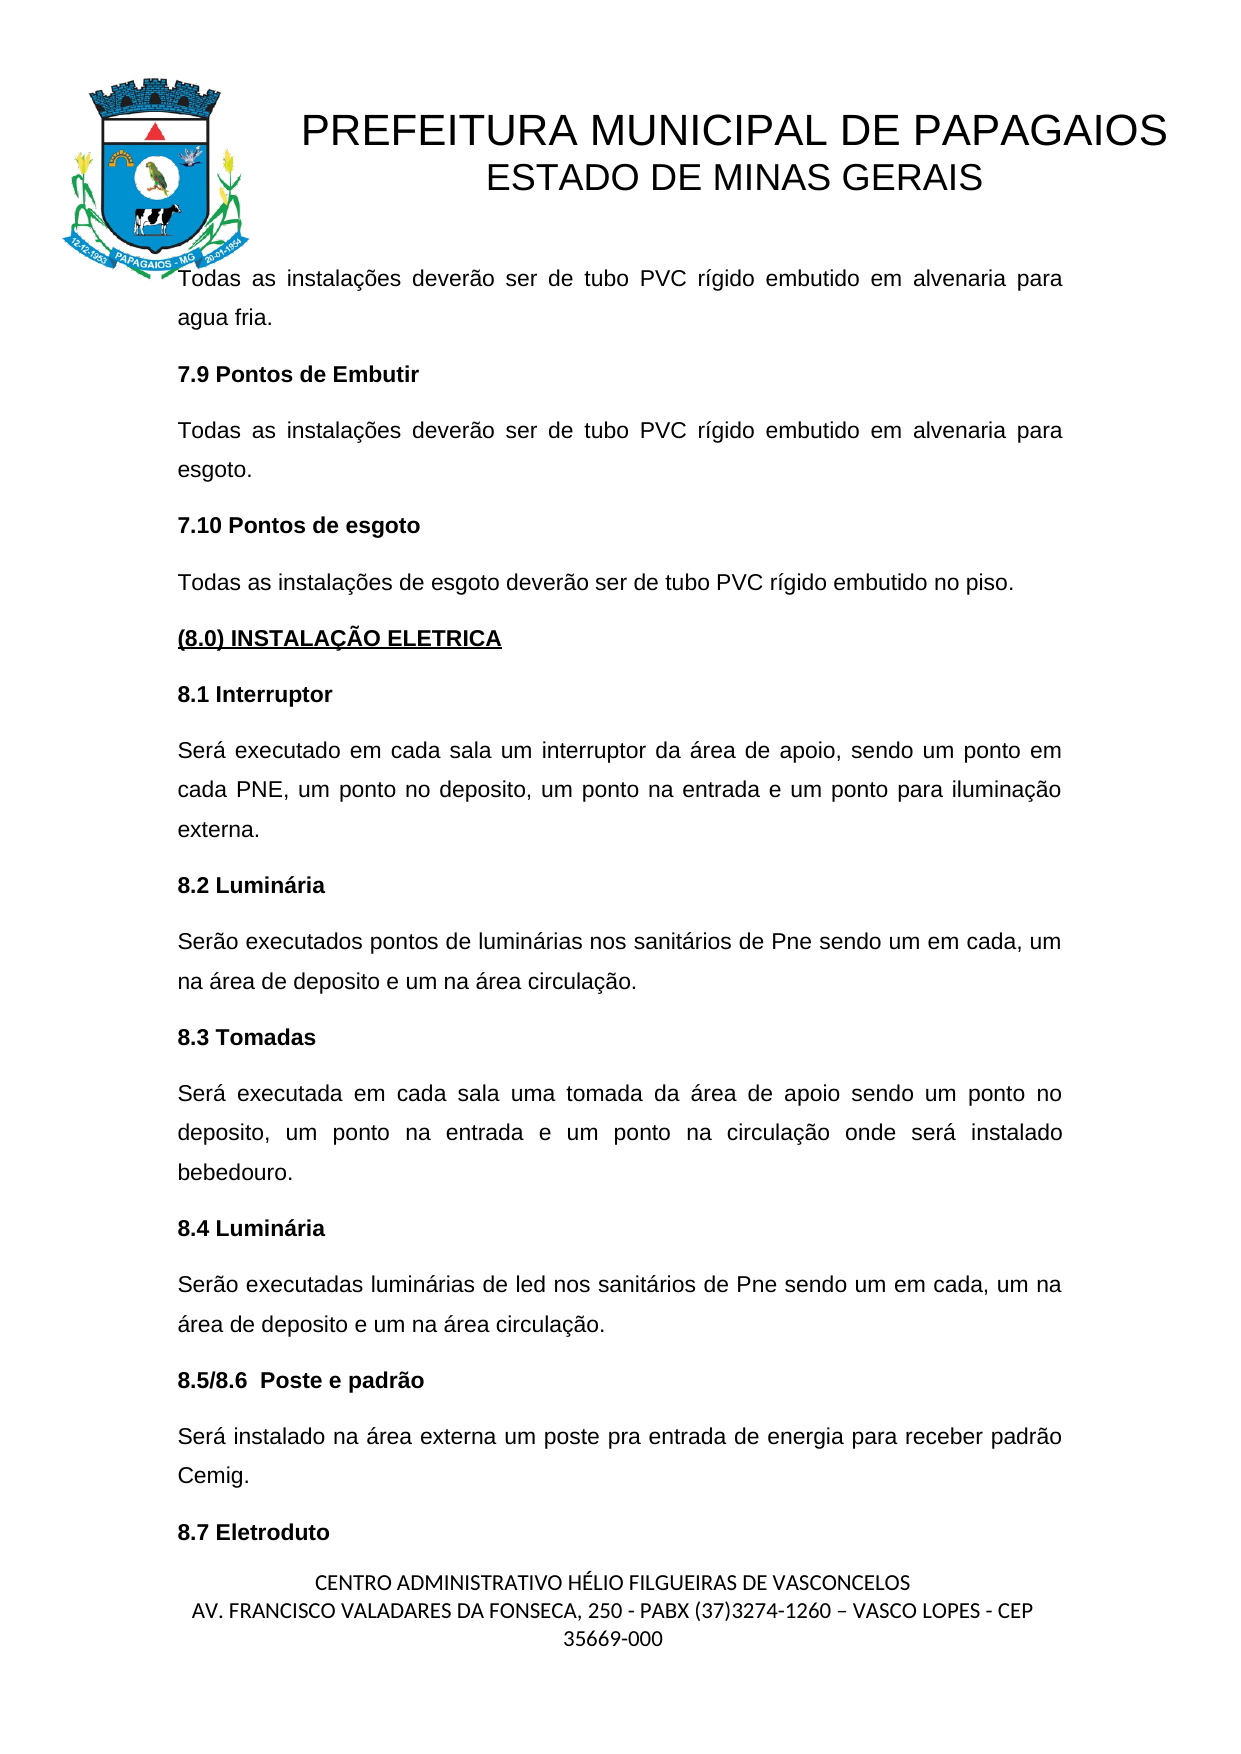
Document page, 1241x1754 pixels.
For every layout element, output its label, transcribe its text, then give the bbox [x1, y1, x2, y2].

picture [206, 256, 214, 262]
text 8.2 Luminária [177, 872, 1063, 898]
picture [180, 255, 194, 263]
text 7.9 Pontos de Embutir [177, 361, 1063, 387]
text Serão executadas luminárias de led nos sanitários de Pne sendo um em cada, um na área de deposito e um na área circulação. [177, 1271, 1063, 1337]
text Todas as instalações deverão ser de tubo PVC rígido embutido em alvenaria para esgoto. [177, 417, 1063, 482]
text 8.4 Luminária [177, 1215, 1063, 1241]
text 8.5/8.6 Poste e padrão [177, 1367, 1063, 1393]
text 8.3 Tomadas [177, 1024, 1063, 1050]
text 7.10 Pontos de esgoto [177, 512, 1063, 539]
picture [189, 260, 201, 265]
text Todas as instalações de esgoto deverão ser de tubo PVC rígido embutido no piso. [177, 568, 1063, 595]
text Será executado em cada sala um interruptor da área de apoio, sendo um ponto em cada PNE, um ponto no deposito, um ponto na entrada e um ponto para iluminação externa. [177, 737, 1063, 842]
text Será instalado na área externa um poste pra entrada de energia para receber padrão Cemig. [177, 1423, 1063, 1489]
text 8.1 Interruptor [177, 681, 1063, 707]
text Todas as instalações deverão ser de tubo PVC rígido embutido em alvenaria para agua fria. [177, 265, 1063, 331]
text 8.7 Eletroduto [177, 1518, 1063, 1545]
text Serão executados pontos de luminárias nos sanitários de Pne sendo um em cada, um na área de deposito e um na área circulação. [177, 928, 1063, 994]
text (8.0) INSTALAÇÃO ELETRICA [177, 624, 1063, 651]
picture [226, 240, 241, 250]
text Será executada em cada sala uma tomada da área de apoio sendo um ponto no deposito, um ponto na entrada e um ponto na circulação onde será instalado bebedouro. [177, 1080, 1063, 1185]
picture [61, 73, 251, 281]
picture [163, 261, 171, 267]
